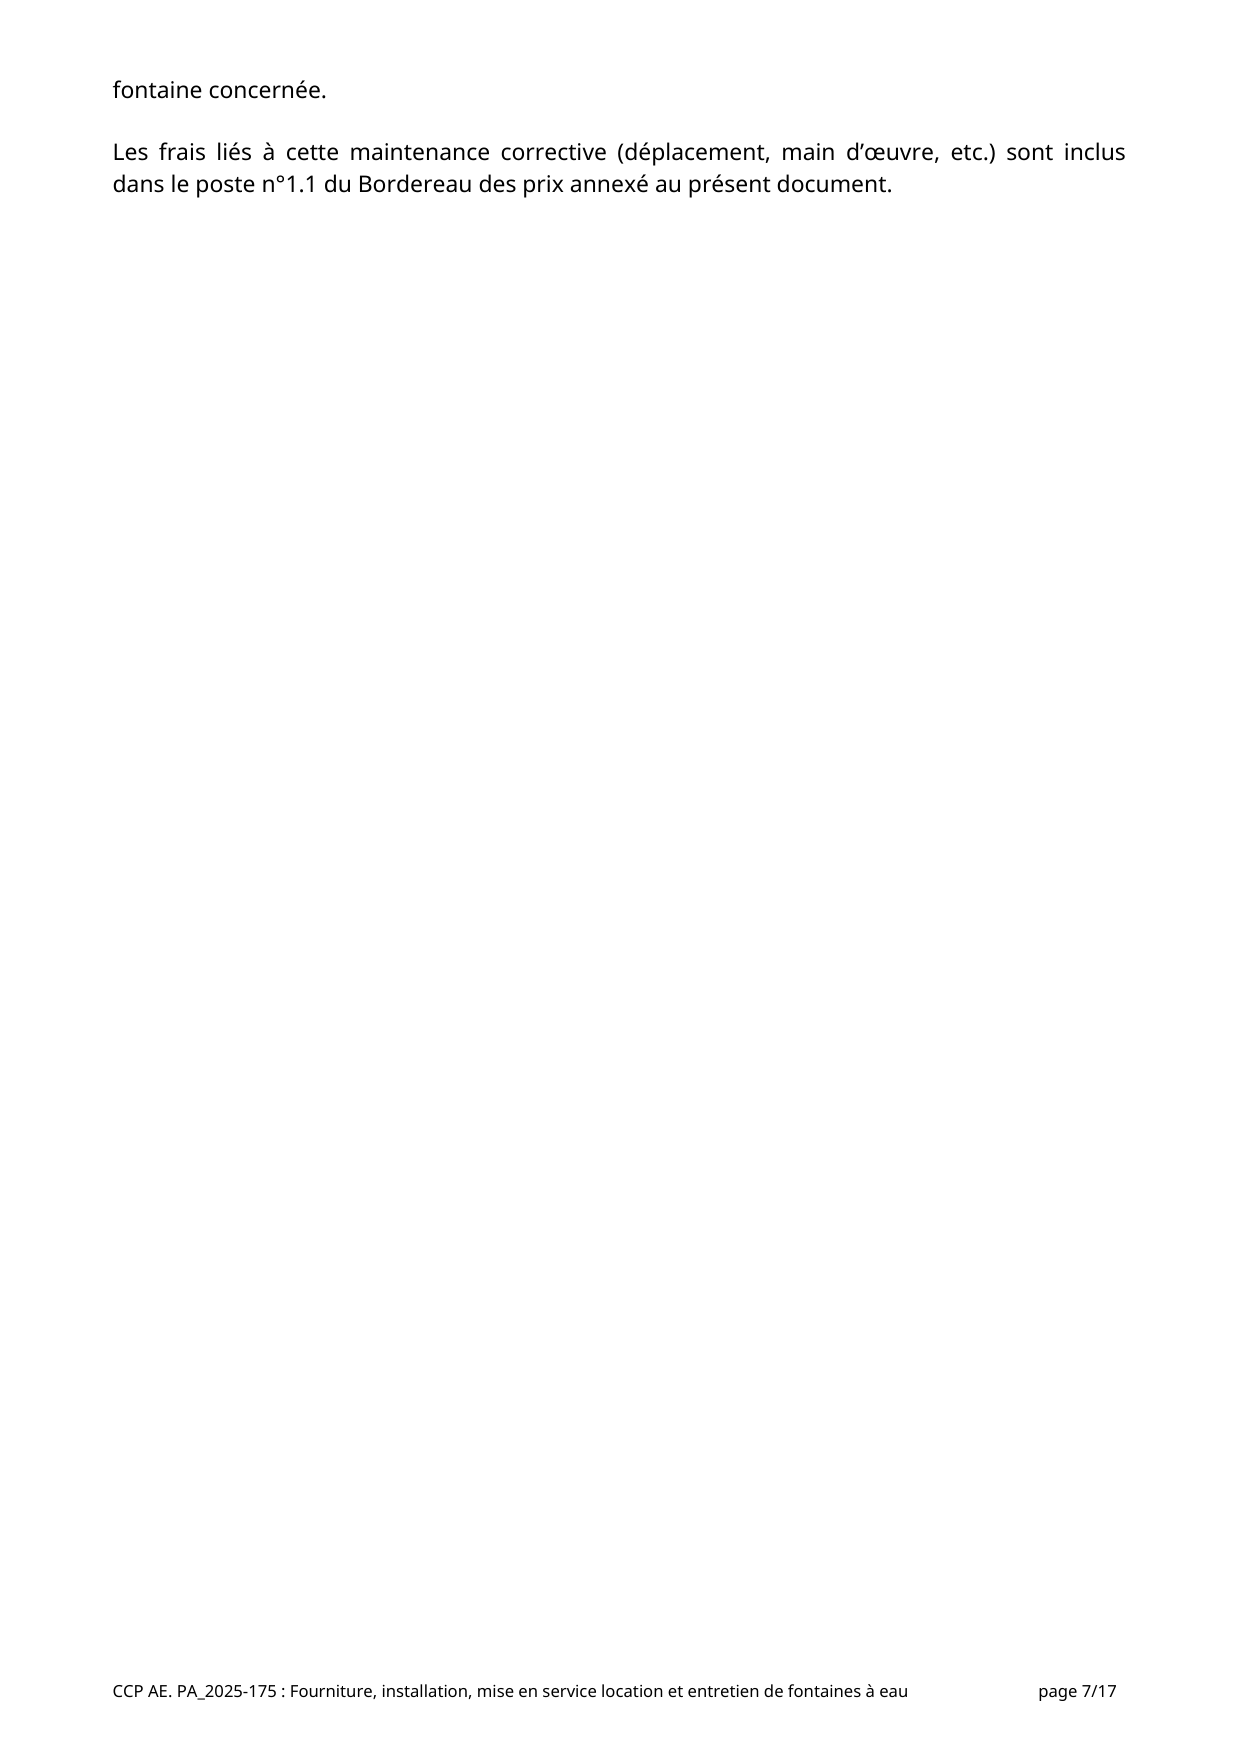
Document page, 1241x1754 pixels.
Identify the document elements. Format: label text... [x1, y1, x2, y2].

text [112, 74, 1128, 105]
text Les frais liés à cette maintenance corrective (déplacement, main d’œuvre, etc.) sont inclus dans le poste n°1.1 du Bordereau des prix annexé au présent document. [112, 136, 1128, 199]
